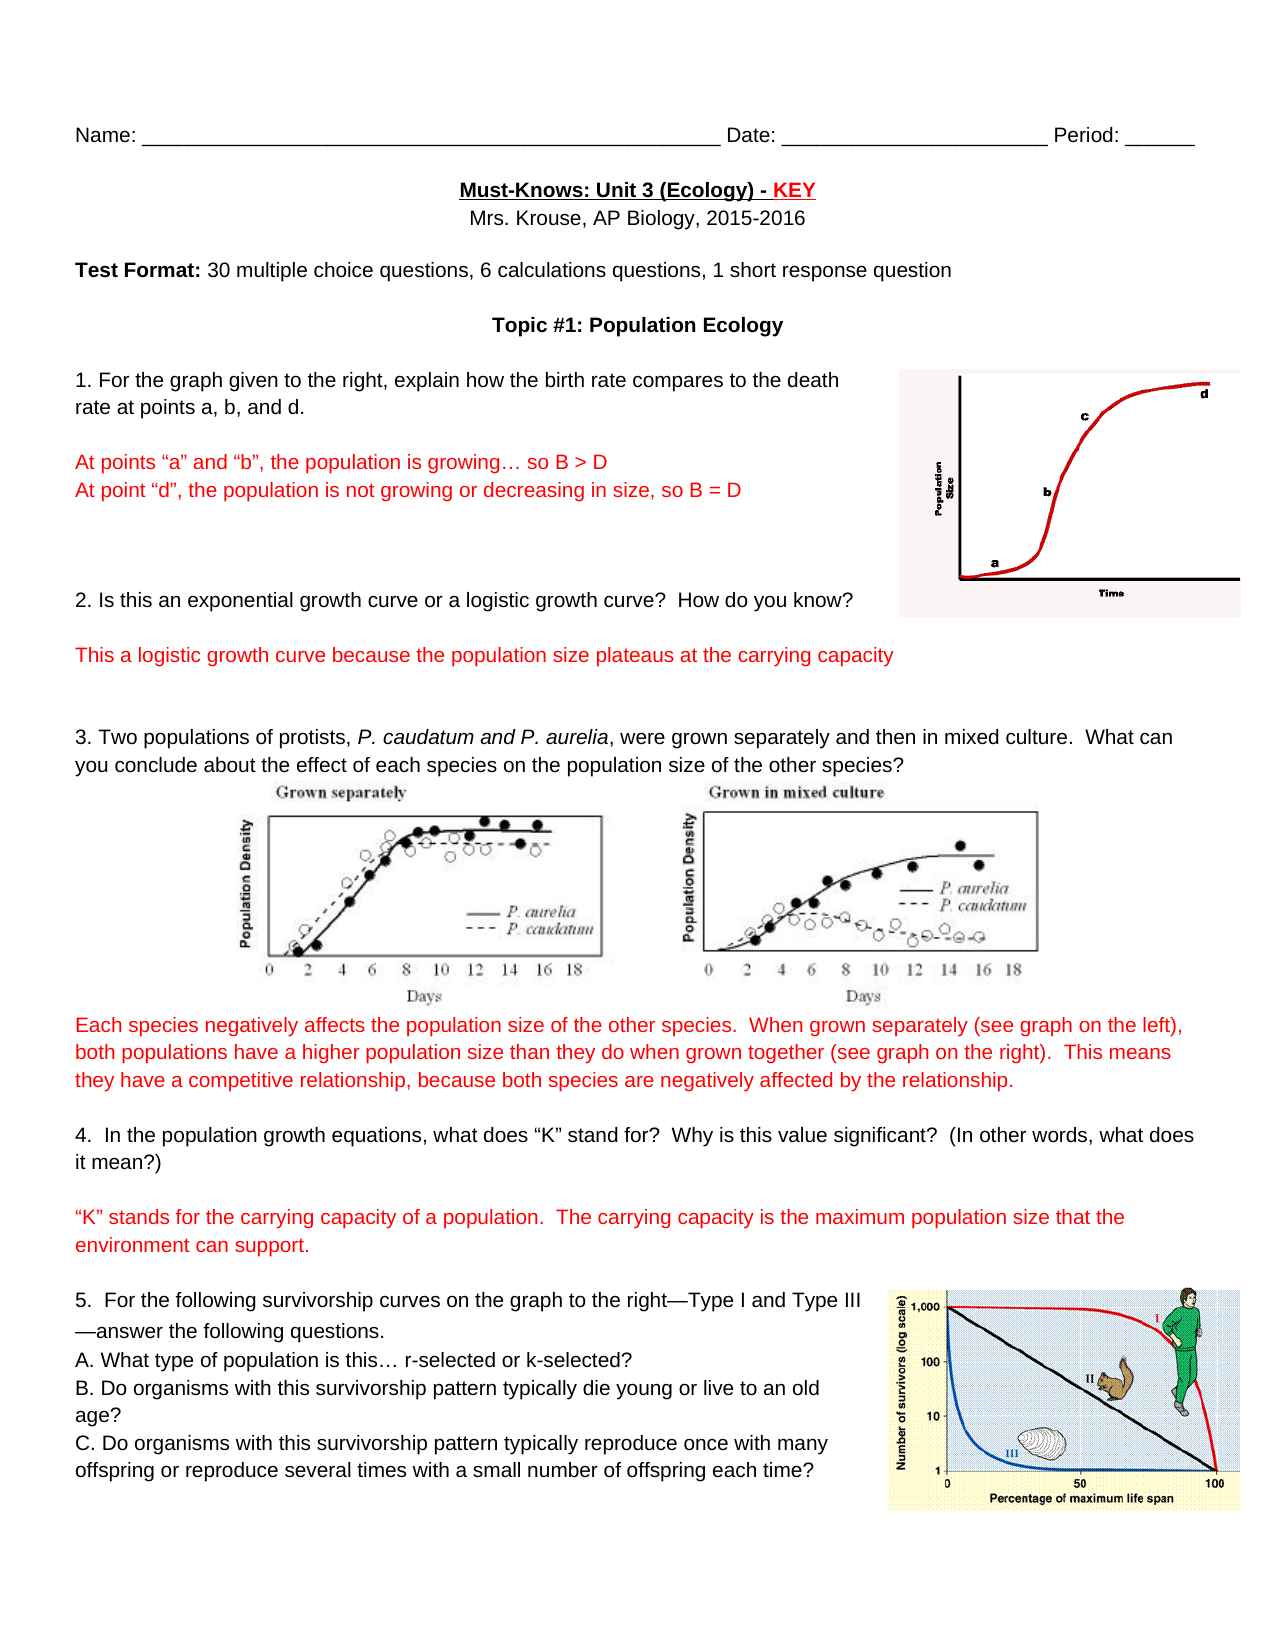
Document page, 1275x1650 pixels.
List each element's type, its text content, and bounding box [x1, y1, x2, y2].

text At point “d”, the population is not growing or decreasing in size, so B = D [75, 478, 898, 502]
text Must-Knows: Unit 3 (Ecology) - KEY [75, 178, 1200, 202]
text At points “a” and “b”, the population is growing… so B > D [75, 450, 898, 474]
text Topic #1: Population Ecology [75, 313, 1200, 337]
text A. What type of population is this… r-selected or k-selected? [75, 1348, 886, 1372]
text C. Do organisms with this survivorship pattern typically reproduce once with many offspring or reproduce several times with a small number of offspring each time? [75, 1431, 886, 1482]
text 2. Is this an exponential growth curve or a logistic growth curve? How do you know? [75, 588, 898, 612]
text Each species negatively affects the population size of the other species. When grown separately (see graph on the left), both populations have a higher population size than they do when grown together (see graph on the right). This means they have a competitive relationship, because both species are negatively affected by the relationship. [75, 1013, 1200, 1092]
picture [236, 780, 1039, 1009]
text This a logistic growth curve because the population size plateaus at the carrying capacity [75, 643, 1200, 667]
picture [886, 1287, 1241, 1512]
text 1. For the graph given to the right, explain how the birth rate compares to the death rate at points a, b, and d. [75, 368, 1200, 419]
text Test Format: 30 multiple choice questions, 6 calculations questions, 1 short response question [75, 258, 1200, 282]
text Name: __________________________________________________ Date: _______________________ Period: ______ [75, 123, 1200, 147]
picture [898, 369, 1241, 617]
text 5. For the following survivorship curves on the graph to the right—Type I and Type III—answer the following questions. [75, 1288, 886, 1344]
text “K” stands for the carrying capacity of a population. The carrying capacity is the maximum population size that the environment can support. [75, 1205, 1200, 1257]
text 4. In the population growth equations, what does “K” stand for? Why is this value significant? (In other words, what does it mean?) [75, 1123, 1200, 1174]
text Mrs. Krouse, AP Biology, 2015-2016 [75, 205, 1200, 229]
text 3. Two populations of protists, P. caudatum and P. aurelia, were grown separately and then in mixed culture. What can you conclude about the effect of each species on the population size of the other species? [75, 725, 1200, 777]
text B. Do organisms with this survivorship pattern typically die young or live to an old age? [75, 1376, 886, 1427]
